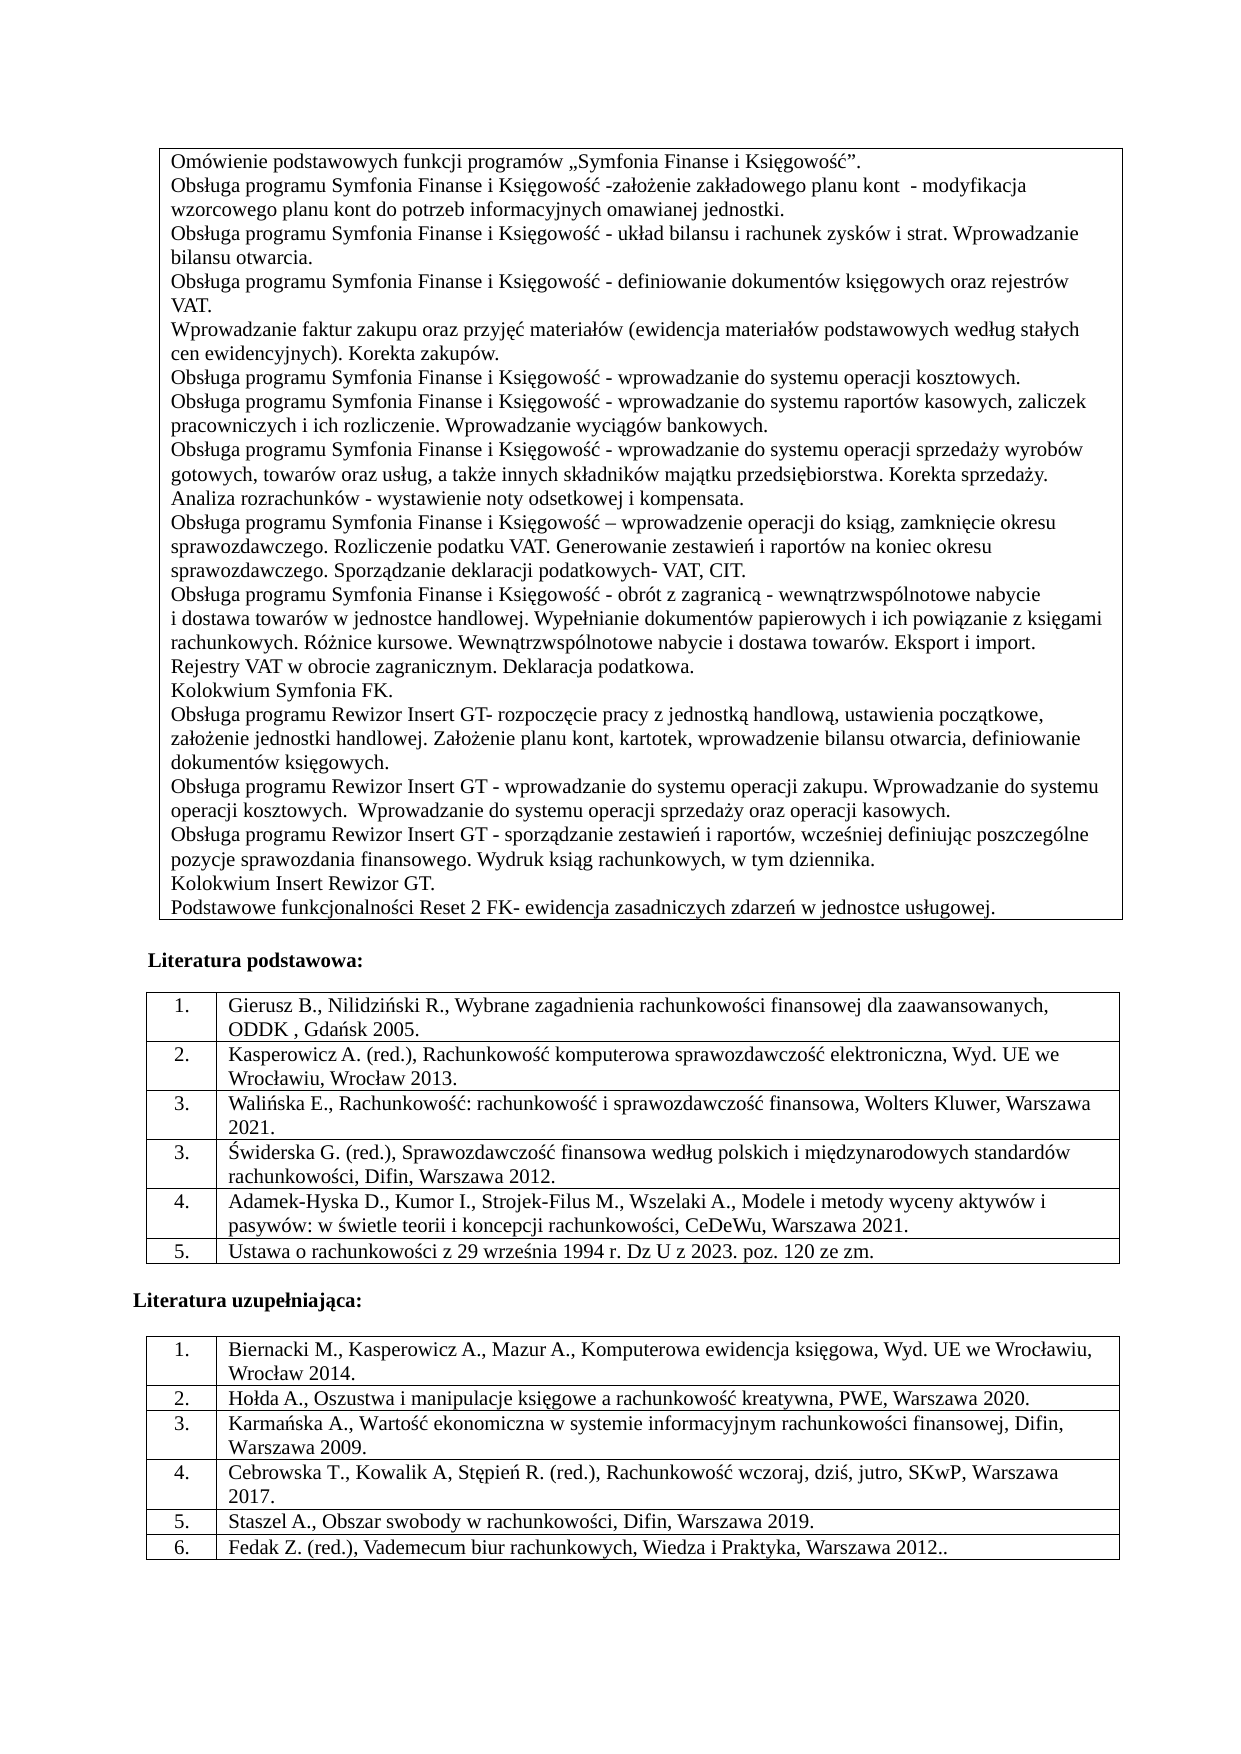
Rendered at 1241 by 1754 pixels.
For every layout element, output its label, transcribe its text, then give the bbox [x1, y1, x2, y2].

table_cell 3. [147, 1091, 216, 1139]
text Literatura podstawowa: [148, 948, 1093, 972]
table_cell 2. [147, 1386, 216, 1410]
table_cell Karmańska A., Wartość ekonomiczna w systemie informacyjnym rachunkowości finansowej, Difin, Warszawa 2009. [217, 1411, 1119, 1459]
table_cell Omówienie podstawowych funkcji programów „Symfonia Finanse i Księgowość”. Obsługa programu Symfonia Finanse i Księgowość -założenie zakładowego planu kont - modyfikacja wzorcowego planu kont do potrzeb informacyjnych omawianej jednostki. Obsługa programu Symfonia Finanse i Księgowość - układ bilansu i rachunek zysków i strat. Wprowadzanie bilansu otwarcia. Obsługa programu Symfonia Finanse i Księgowość - definiowanie dokumentów księgowych oraz rejestrów VAT. Wprowadzanie faktur zakupu oraz przyjęć materiałów (ewidencja materiałów podstawowych według stałych cen ewidencyjnych). Korekta zakupów. Obsługa programu Symfonia Finanse i Księgowość - wprowadzanie do systemu operacji kosztowych. Obsługa programu Symfonia Finanse i Księgowość - wprowadzanie do systemu raportów kasowych, zaliczek pracowniczych i ich rozliczenie. Wprowadzanie wyciągów bankowych. Obsługa programu Symfonia Finanse i Księgowość - wprowadzanie do systemu operacji sprzedaży wyrobów gotowych, towarów oraz usług, a także innych składników majątku przedsiębiorstwa. Korekta sprzedaży. Analiza rozrachunków - wystawienie noty odsetkowej i kompensata. Obsługa programu Symfonia Finanse i Księgowość – wprowadzenie operacji do ksiąg, zamknięcie okresu sprawozdawczego. Rozliczenie podatku VAT. Generowanie zestawień i raportów na koniec okresu sprawozdawczego. Sporządzanie deklaracji podatkowych- VAT, CIT. Obsługa programu Symfonia Finanse i Księgowość - obrót z zagranicą - wewnątrzwspólnotowe nabycie i dostawa towarów w jednostce handlowej. Wypełnianie dokumentów papierowych i ich powiązanie z księgami rachunkowych. Różnice kursowe. Wewnątrzwspólnotowe nabycie i dostawa towarów. Eksport i import. Rejestry VAT w obrocie zagranicznym. Deklaracja podatkowa. Kolokwium Symfonia FK. Obsługa programu Rewizor Insert GT- rozpoczęcie pracy z jednostką handlową, ustawienia początkowe, założenie jednostki handlowej. Założenie planu kont, kartotek, wprowadzenie bilansu otwarcia, definiowanie dokumentów księgowych. Obsługa programu Rewizor Insert GT - wprowadzanie do systemu operacji zakupu. Wprowadzanie do systemu operacji kosztowych. Wprowadzanie do systemu operacji sprzedaży oraz operacji kasowych. Obsługa programu Rewizor Insert GT - sporządzanie zestawień i raportów, wcześniej definiując poszczególne pozycje sprawozdania finansowego. Wydruk ksiąg rachunkowych, w tym dziennika. Kolokwium Insert Rewizor GT. Podstawowe funkcjonalności Reset 2 FK- ewidencja zasadniczych zdarzeń w jednostce usługowej. [160, 149, 1122, 919]
table_header Gierusz B., Nilidziński R., Wybrane zagadnienia rachunkowości finansowej dla zaawansowanych, ODDK , Gdańsk 2005. [217, 993, 1119, 1041]
table_cell 6. [147, 1535, 216, 1559]
table_cell 4. [147, 1460, 216, 1508]
text Literatura uzupełniająca: [133, 1288, 1093, 1312]
table_header 1. [147, 993, 216, 1041]
table_header Biernacki M., Kasperowicz A., Mazur A., Komputerowa ewidencja księgowa, Wyd. UE we Wrocławiu, Wrocław 2014. [217, 1337, 1119, 1385]
table_cell Świderska G. (red.), Sprawozdawczość finansowa według polskich i międzynarodowych standardów rachunkowości, Difin, Warszawa 2012. [217, 1140, 1119, 1188]
table_cell Fedak Z. (red.), Vademecum biur rachunkowych, Wiedza i Praktyka, Warszawa 2012.. [217, 1535, 1119, 1559]
table_cell Kasperowicz A. (red.), Rachunkowość komputerowa sprawozdawczość elektroniczna, Wyd. UE we Wrocławiu, Wrocław 2013. [217, 1042, 1119, 1090]
table_cell 4. [147, 1189, 216, 1237]
table_cell Walińska E., Rachunkowość: rachunkowość i sprawozdawczość finansowa, Wolters Kluwer, Warszawa 2021. [217, 1091, 1119, 1139]
table_cell 5. [147, 1239, 216, 1263]
table_header 1. [147, 1337, 216, 1385]
table_cell Cebrowska T., Kowalik A, Stępień R. (red.), Rachunkowość wczoraj, dziś, jutro, SKwP, Warszawa 2017. [217, 1460, 1119, 1508]
table_cell Staszel A., Obszar swobody w rachunkowości, Difin, Warszawa 2019. [217, 1510, 1119, 1533]
table_cell 5. [147, 1510, 216, 1533]
table_cell Hołda A., Oszustwa i manipulacje księgowe a rachunkowość kreatywna, PWE, Warszawa 2020. [217, 1386, 1119, 1410]
table_cell 2. [147, 1042, 216, 1090]
table_cell 3. [147, 1140, 216, 1188]
table_cell 3. [147, 1411, 216, 1459]
table_cell Adamek-Hyska D., Kumor I., Strojek-Filus M., Wszelaki A., Modele i metody wyceny aktywów i pasywów: w świetle teorii i koncepcji rachunkowości, CeDeWu, Warszawa 2021. [217, 1189, 1119, 1237]
table_cell Ustawa o rachunkowości z 29 września 1994 r. Dz U z 2023. poz. 120 ze zm. [217, 1239, 1119, 1263]
